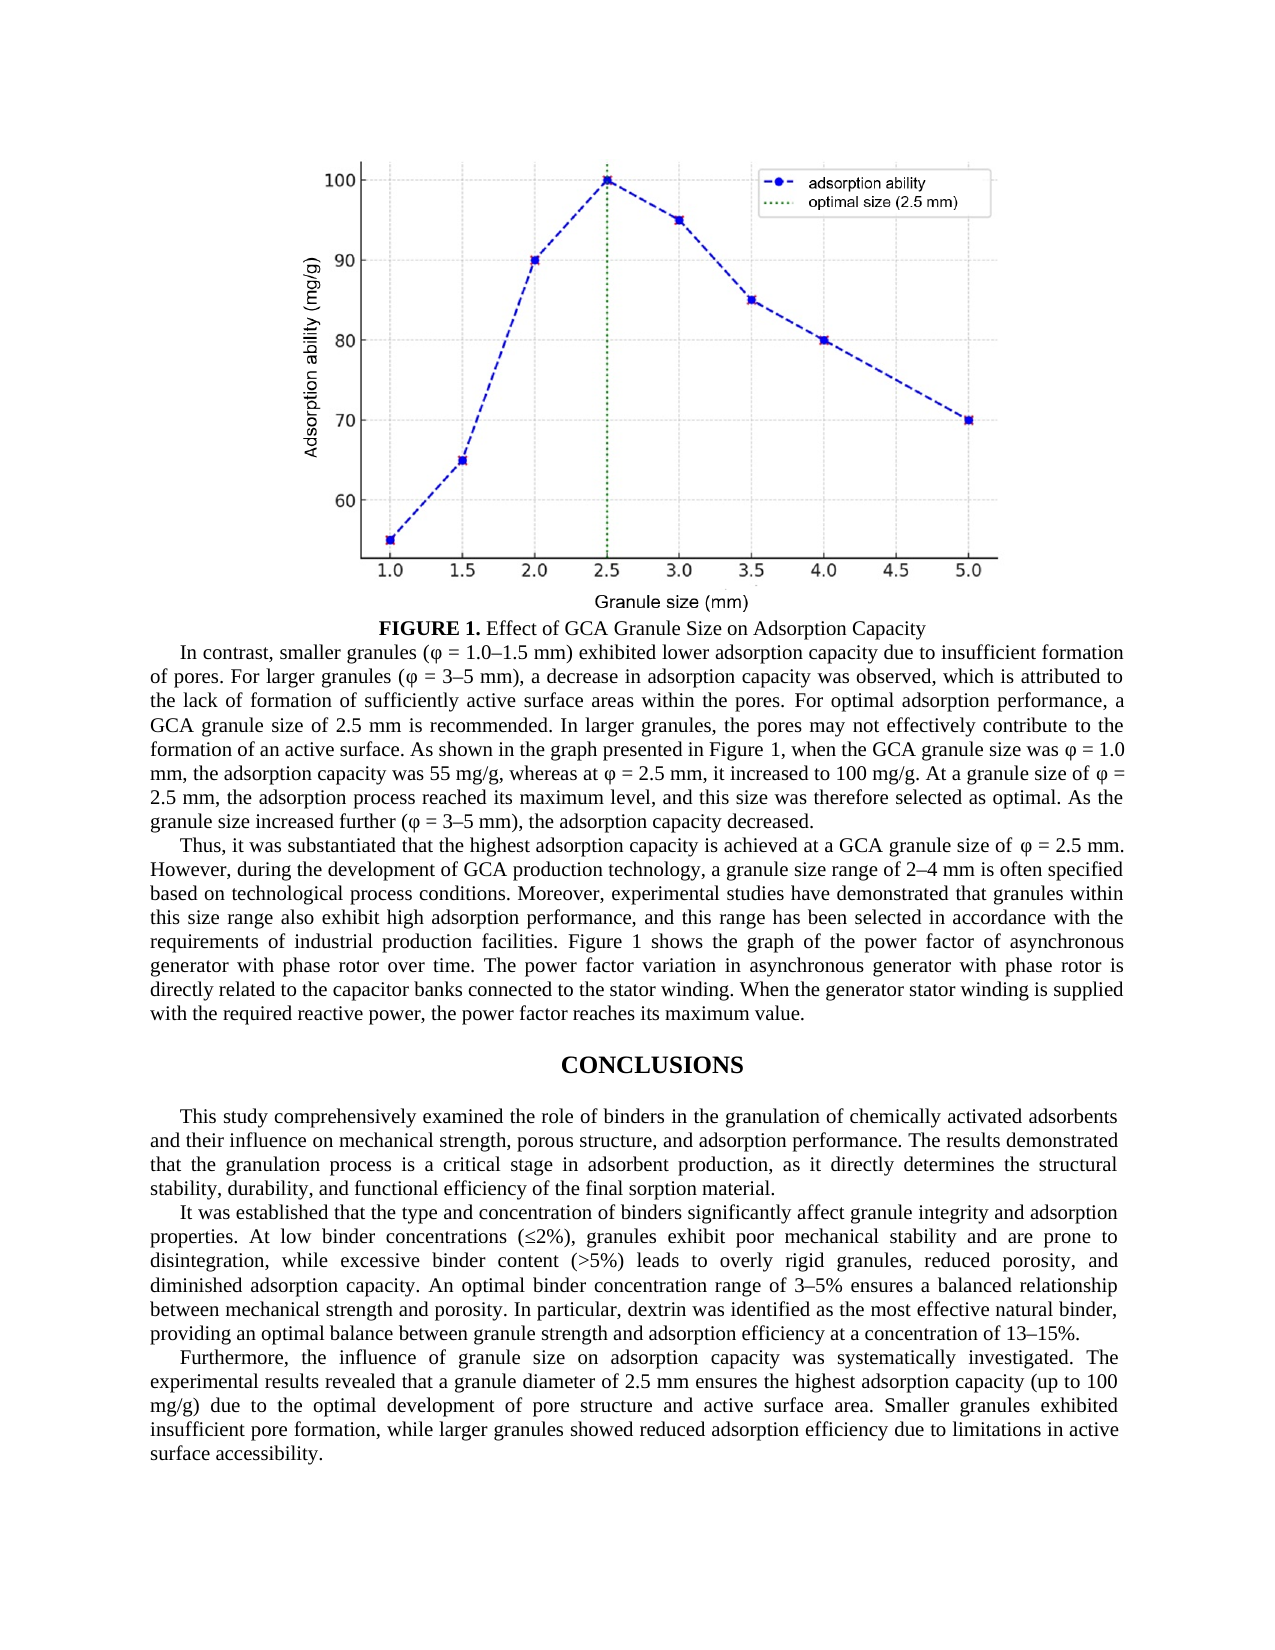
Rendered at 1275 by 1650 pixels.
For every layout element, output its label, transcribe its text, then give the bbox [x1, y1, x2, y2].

text This study comprehensively examined the role of binders in the granulation of chemically activated adsorbents and their influence on mechanical strength, porous structure, and adsorption performance. The results demonstrated that the granulation process is a critical stage in adsorbent production, as it directly determines the structural stability, durability, and functional efficiency of the final sorption material. [150, 1104, 1120, 1200]
text CONCLUSIONS [150, 1050, 1125, 1079]
text It was established that the type and concentration of binders significantly affect granule integrity and adsorption properties. At low binder concentrations (≤2%), granules exhibit poor mechanical stability and are prone to disintegration, while excessive binder content (>5%) leads to overly rigid granules, reduced porosity, and diminished adsorption capacity. An optimal binder concentration range of 3–5% ensures a balanced relationship between mechanical strength and porosity. In particular, dextrin was identified as the most effective natural binder, providing an optimal balance between granule strength and adsorption efficiency at a concentration of 13–15%. [150, 1200, 1120, 1345]
picture [289, 150, 1015, 617]
text Thus, it was substantiated that the highest adsorption capacity is achieved at a GCA granule size of φ = 2.5 mm. However, during the development of GCA production technology, a granule size range of 2–4 mm is often specified based on technological process conditions. Moreover, experimental studies have demonstrated that granules within this size range also exhibit high adsorption performance, and this range has been selected in accordance with the requirements of industrial production facilities. Figure 1 shows the graph of the power factor of asynchronous generator with phase rotor over time. The power factor variation in asynchronous generator with phase rotor is directly related to the capacitor banks connected to the stator winding. When the generator stator winding is supplied with the required reactive power, the power factor reaches its maximum value. [150, 833, 1125, 1025]
text FIGURE 1. Effect of GCA Granule Size on Adsorption Capacity [150, 616, 1125, 640]
text In contrast, smaller granules (φ = 1.0–1.5 mm) exhibited lower adsorption capacity due to insufficient formation of pores. For larger granules (φ = 3–5 mm), a decrease in adsorption capacity was observed, which is attributed to the lack of formation of sufficiently active surface areas within the pores. For optimal adsorption performance, a GCA granule size of 2.5 mm is recommended. In larger granules, the pores may not effectively contribute to the formation of an active surface. As shown in the graph presented in Figure 1, when the GCA granule size was φ = 1.0 mm, the adsorption capacity was 55 mg/g, whereas at φ = 2.5 mm, it increased to 100 mg/g. At a granule size of φ = 2.5 mm, the adsorption process reached its maximum level, and this size was therefore selected as optimal. As the granule size increased further (φ = 3–5 mm), the adsorption capacity decreased. [150, 640, 1125, 833]
text Furthermore, the influence of granule size on adsorption capacity was systematically investigated. The experimental results revealed that a granule diameter of 2.5 mm ensures the highest adsorption capacity (up to 100 mg/g) due to the optimal development of pore structure and active surface area. Smaller granules exhibited insufficient pore formation, while larger granules showed reduced adsorption efficiency due to limitations in active surface accessibility. [150, 1345, 1120, 1465]
